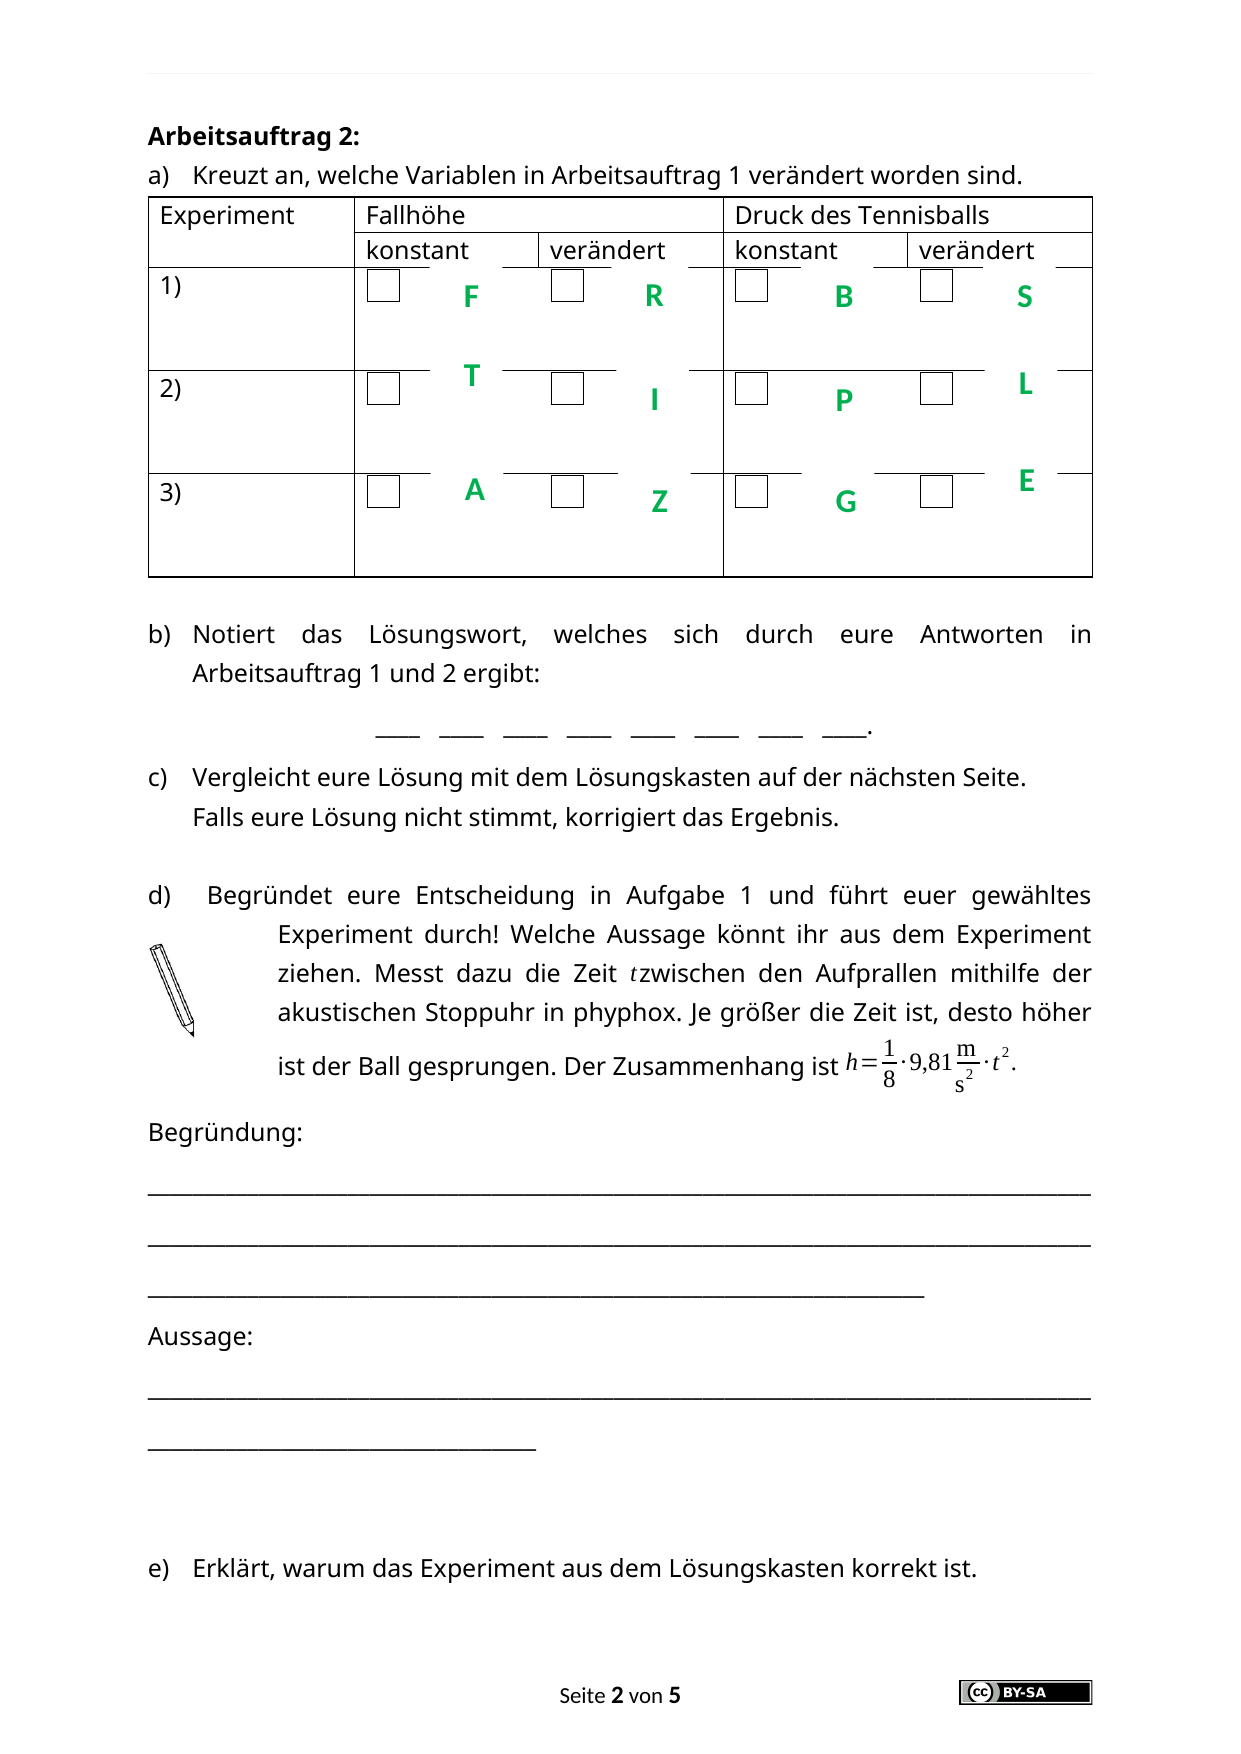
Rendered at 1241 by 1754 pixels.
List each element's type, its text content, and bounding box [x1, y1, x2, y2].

table_cell [539, 268, 723, 370]
table_cell 1) [149, 268, 354, 370]
table_header Experiment [149, 198, 354, 267]
table_cell konstant [724, 233, 907, 267]
text Aussage: [148, 1319, 1093, 1353]
table_cell [908, 371, 1092, 473]
table_cell [539, 371, 723, 473]
list Vergleicht eure Lösung mit dem Lösungskasten auf der nächsten Seite. [148, 760, 1093, 794]
list Kreuzt an, welche Variablen in Arbeitsauftrag 1 verändert worden sind. [148, 157, 1093, 191]
list Begründet eure Entscheidung in Aufgabe 1 und führt euer gewähltes Experiment durch! Welche Aussage könnt ihr aus dem Experiment ziehen. Messt dazu die Zeit zwischen den Aufprallen mithilfe der akustischen Stoppuhr in phyphox. Je größer die Zeit ist, desto höher ist der Ball gesprungen. Der Zusammenhang ist [148, 878, 1093, 1097]
table_cell [724, 268, 908, 370]
text ________________________________________________________________________________________________________________________ [148, 1370, 1093, 1455]
table_cell [908, 268, 1092, 370]
picture [959, 1680, 1093, 1705]
text Falls eure Lösung nicht stimmt, korrigiert das Ergebnis. [192, 799, 1093, 833]
table_cell 3) [149, 474, 354, 576]
table_cell [355, 474, 539, 576]
table_cell [908, 474, 1092, 576]
picture [147, 941, 200, 1042]
text ____ ____ ____ ____ ____ ____ ____ ____. [148, 708, 1093, 742]
table_cell [724, 371, 908, 473]
table_cell konstant [355, 233, 538, 267]
list Erklärt, warum das Experiment aus dem Lösungskasten korrekt ist. [148, 1551, 1093, 1584]
table_header Druck des Tennisballs [724, 198, 1092, 232]
table_cell [355, 371, 539, 473]
table_cell [539, 474, 723, 576]
table_header Fallhöhe [355, 198, 723, 232]
list Notiert das Lösungswort, welches sich durch eure Antworten in Arbeitsauftrag 1 und 2 ergibt: [148, 617, 1093, 690]
table_cell [355, 268, 539, 370]
table_cell verändert [539, 233, 723, 267]
table_cell 2) [149, 371, 354, 473]
text Begründung: ________________________________________________________________________________________________________________________________________________________________________________________________________________________________________________ [148, 1115, 1093, 1302]
table_cell verändert [908, 233, 1092, 267]
text Arbeitsauftrag 2: [148, 118, 1093, 152]
table_cell [724, 474, 908, 576]
